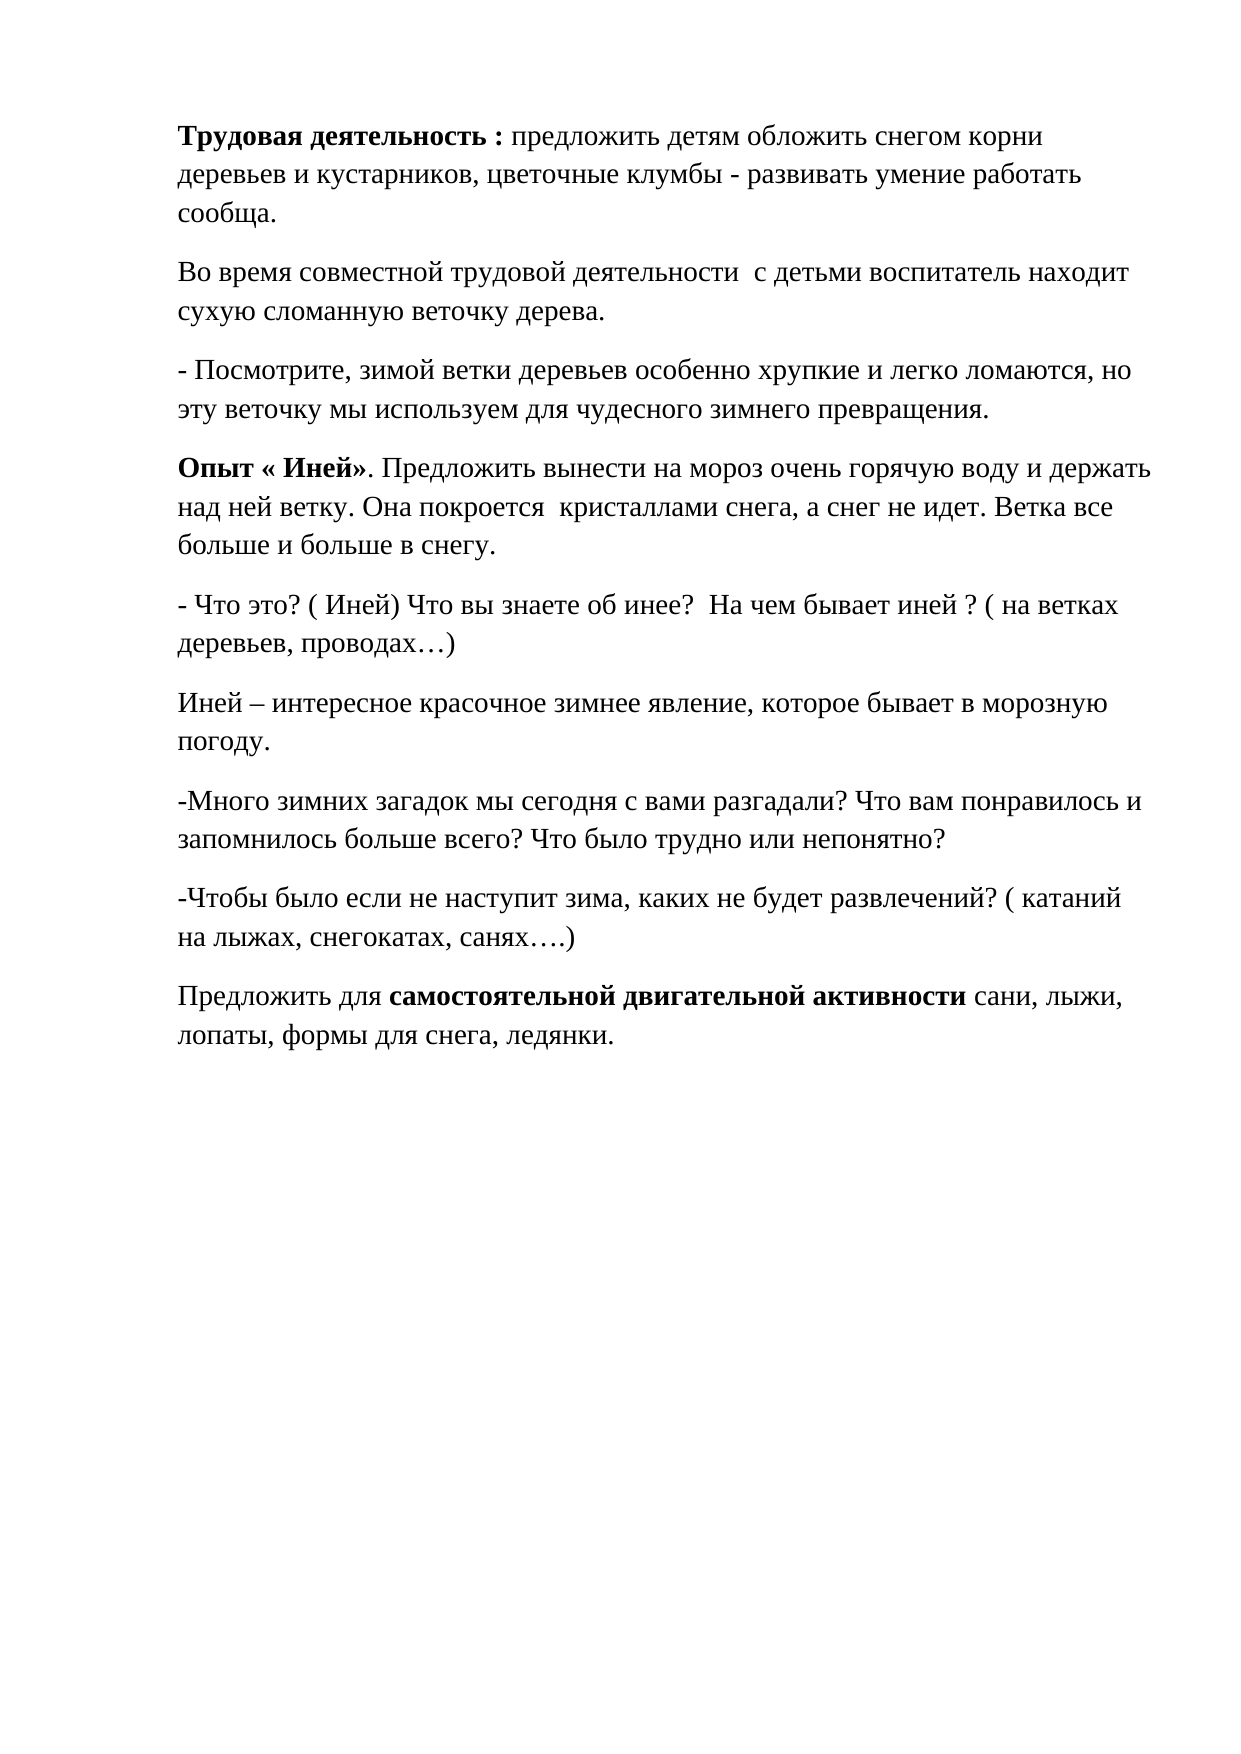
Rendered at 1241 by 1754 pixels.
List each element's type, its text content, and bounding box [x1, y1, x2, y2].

text Опыт « Иней». Предложить вынести на мороз очень горячую воду и держать над ней ветку. Она покроется кристаллами снега, а снег не идет. Ветка все больше и больше в снегу. [177, 450, 1152, 561]
text -Чтобы было если не наступит зима, каких не будет развлечений? ( катаний на лыжах, снегокатах, санях….) [177, 881, 1152, 953]
text -Много зимних загадок мы сегодня с вами разгадали? Что вам понравилось и запомнилось больше всего? Что было трудно или непонятно? [177, 783, 1152, 855]
text Предложить для самостоятельной двигательной активности сани, лыжи, лопаты, формы для снега, ледянки. [177, 978, 1152, 1051]
text - Что это? ( Иней) Что вы знаете об инее? На чем бывает иней ? ( на ветках деревьев, проводах…) [177, 587, 1152, 659]
text - Посмотрите, зимой ветки деревьев особенно хрупкие и легко ломаются, но эту веточку мы используем для чудесного зимнего превращения. [177, 352, 1152, 424]
text Трудовая деятельность : предложить детям обложить снегом корни деревьев и кустарников, цветочные клумбы - развивать умение работать сообща. [177, 118, 1152, 229]
text Иней – интересное красочное зимнее явление, которое бывает в морозную погоду. [177, 685, 1152, 757]
text Во время совместной трудовой деятельности с детьми воспитатель находит сухую сломанную веточку дерева. [177, 254, 1152, 327]
